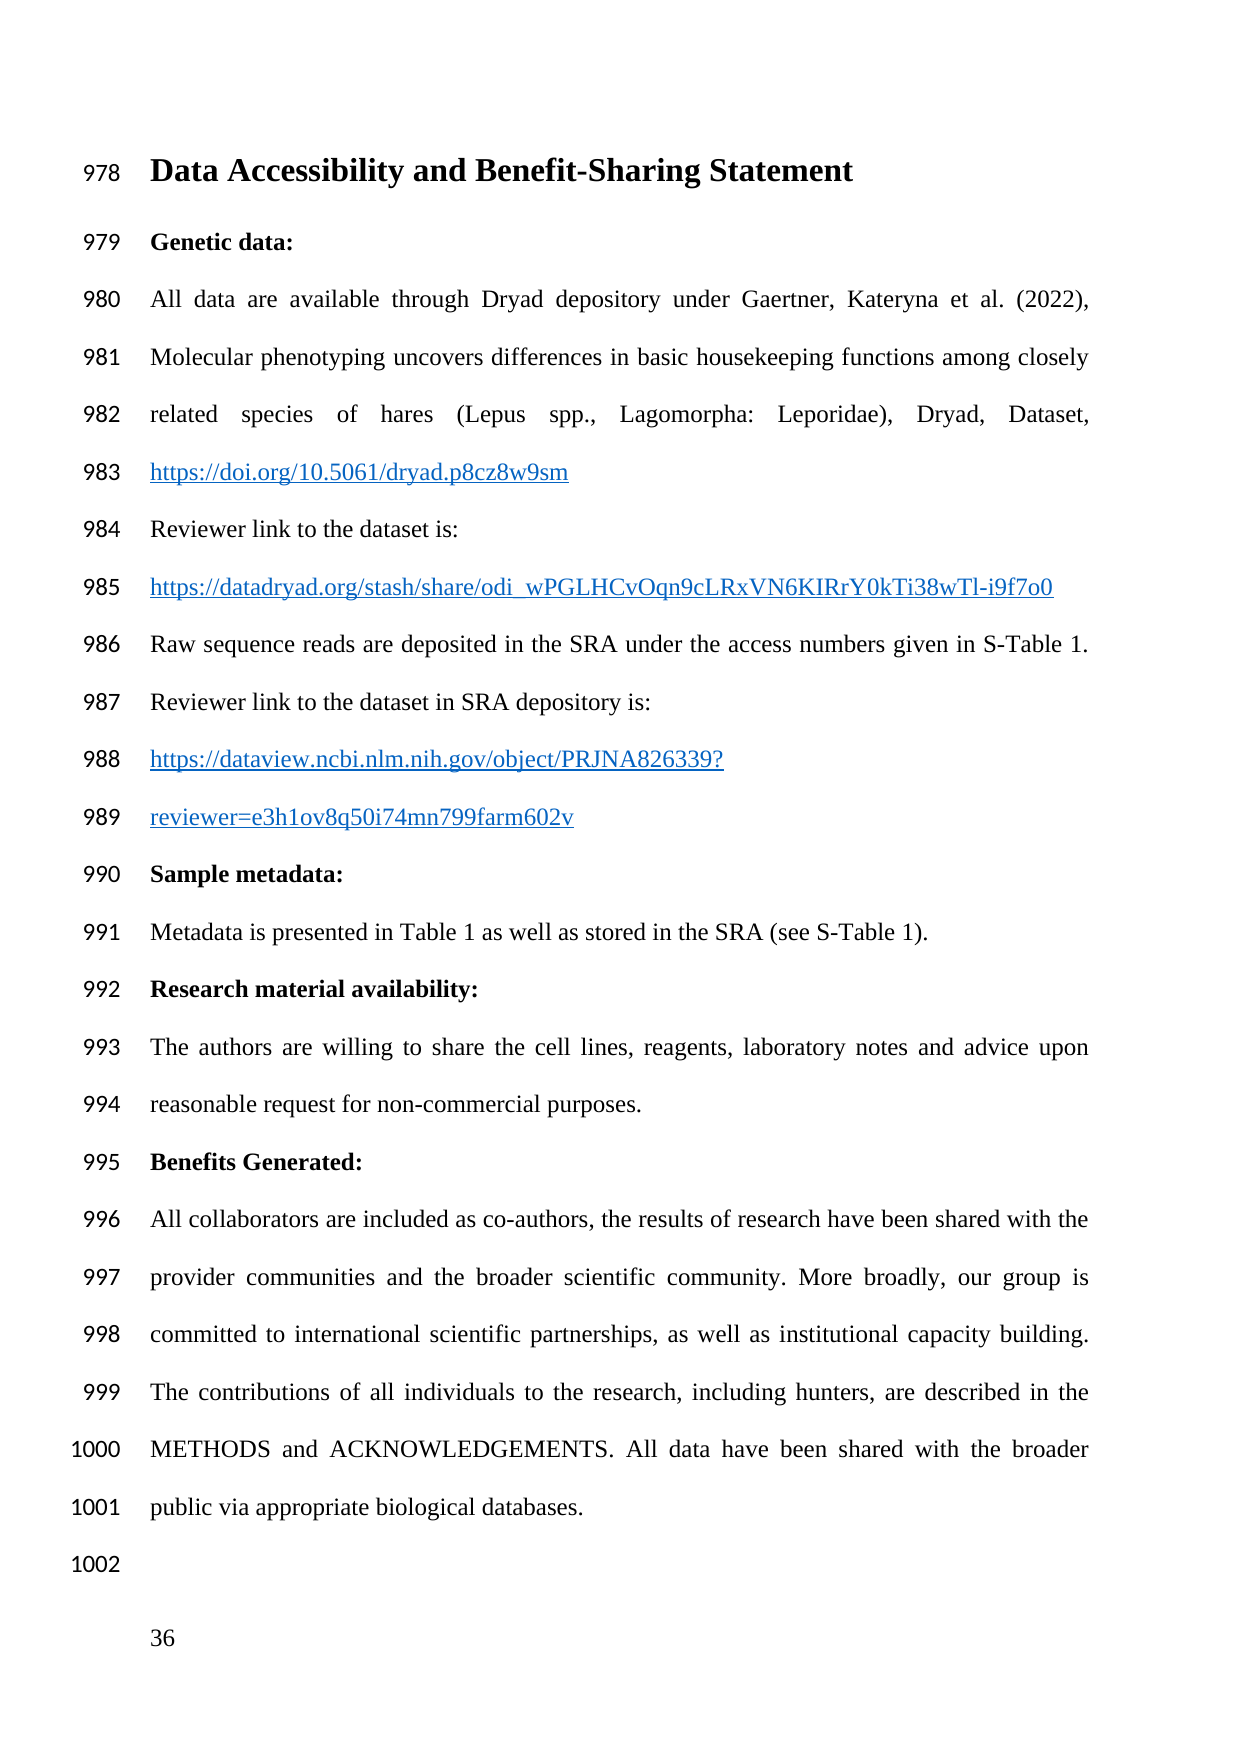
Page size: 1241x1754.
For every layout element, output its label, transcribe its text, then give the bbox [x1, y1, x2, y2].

text Research material availability: [150, 974, 1090, 1003]
text Metadata is presented in Table 1 as well as stored in the SRA (see S-Table 1). [150, 917, 1090, 945]
text Benefits Generated: [150, 1147, 1090, 1175]
text https://dataview.ncbi.nlm.nih.gov/object/PRJNA826339?reviewer=e3h1ov8q50i74mn799farm602v [150, 744, 1090, 830]
text All collaborators are included as co-authors, the results of research have been shared with the provider communities and the broader scientific community. More broadly, our group is committed to international scientific partnerships, as well as institutional capacity building. The contributions of all individuals to the research, including hunters, are described in the METHODS and ACKNOWLEDGEMENTS. All data have been shared with the broader public via appropriate biological databases. [150, 1204, 1090, 1520]
text Genetic data: [150, 227, 1090, 255]
text Raw sequence reads are deposited in the SRA under the access numbers given in S-Table 1. Reviewer link to the dataset in SRA depository is: [150, 629, 1090, 715]
text All data are available through Dryad depository under Gaertner, Kateryna et al. (2022), Molecular phenotyping uncovers differences in basic housekeeping functions among closely related species of hares (Lepus spp., Lagomorpha: Leporidae), Dryad, Dataset, https://doi.org/10.5061/dryad.p8cz8w9sm [150, 284, 1090, 485]
subtitle Data Accessibility and Benefit-Sharing Statement [150, 150, 1090, 188]
text Sample metadata: [150, 859, 1090, 888]
text The authors are willing to share the cell lines, reagents, laboratory notes and advice upon reasonable request for non-commercial purposes. [150, 1032, 1090, 1118]
text https://datadryad.org/stash/share/odi_wPGLHCvOqn9cLRxVN6KIRrY0kTi38wTl-i9f7o0 [150, 572, 1090, 600]
text Reviewer link to the dataset is: [150, 514, 1090, 543]
